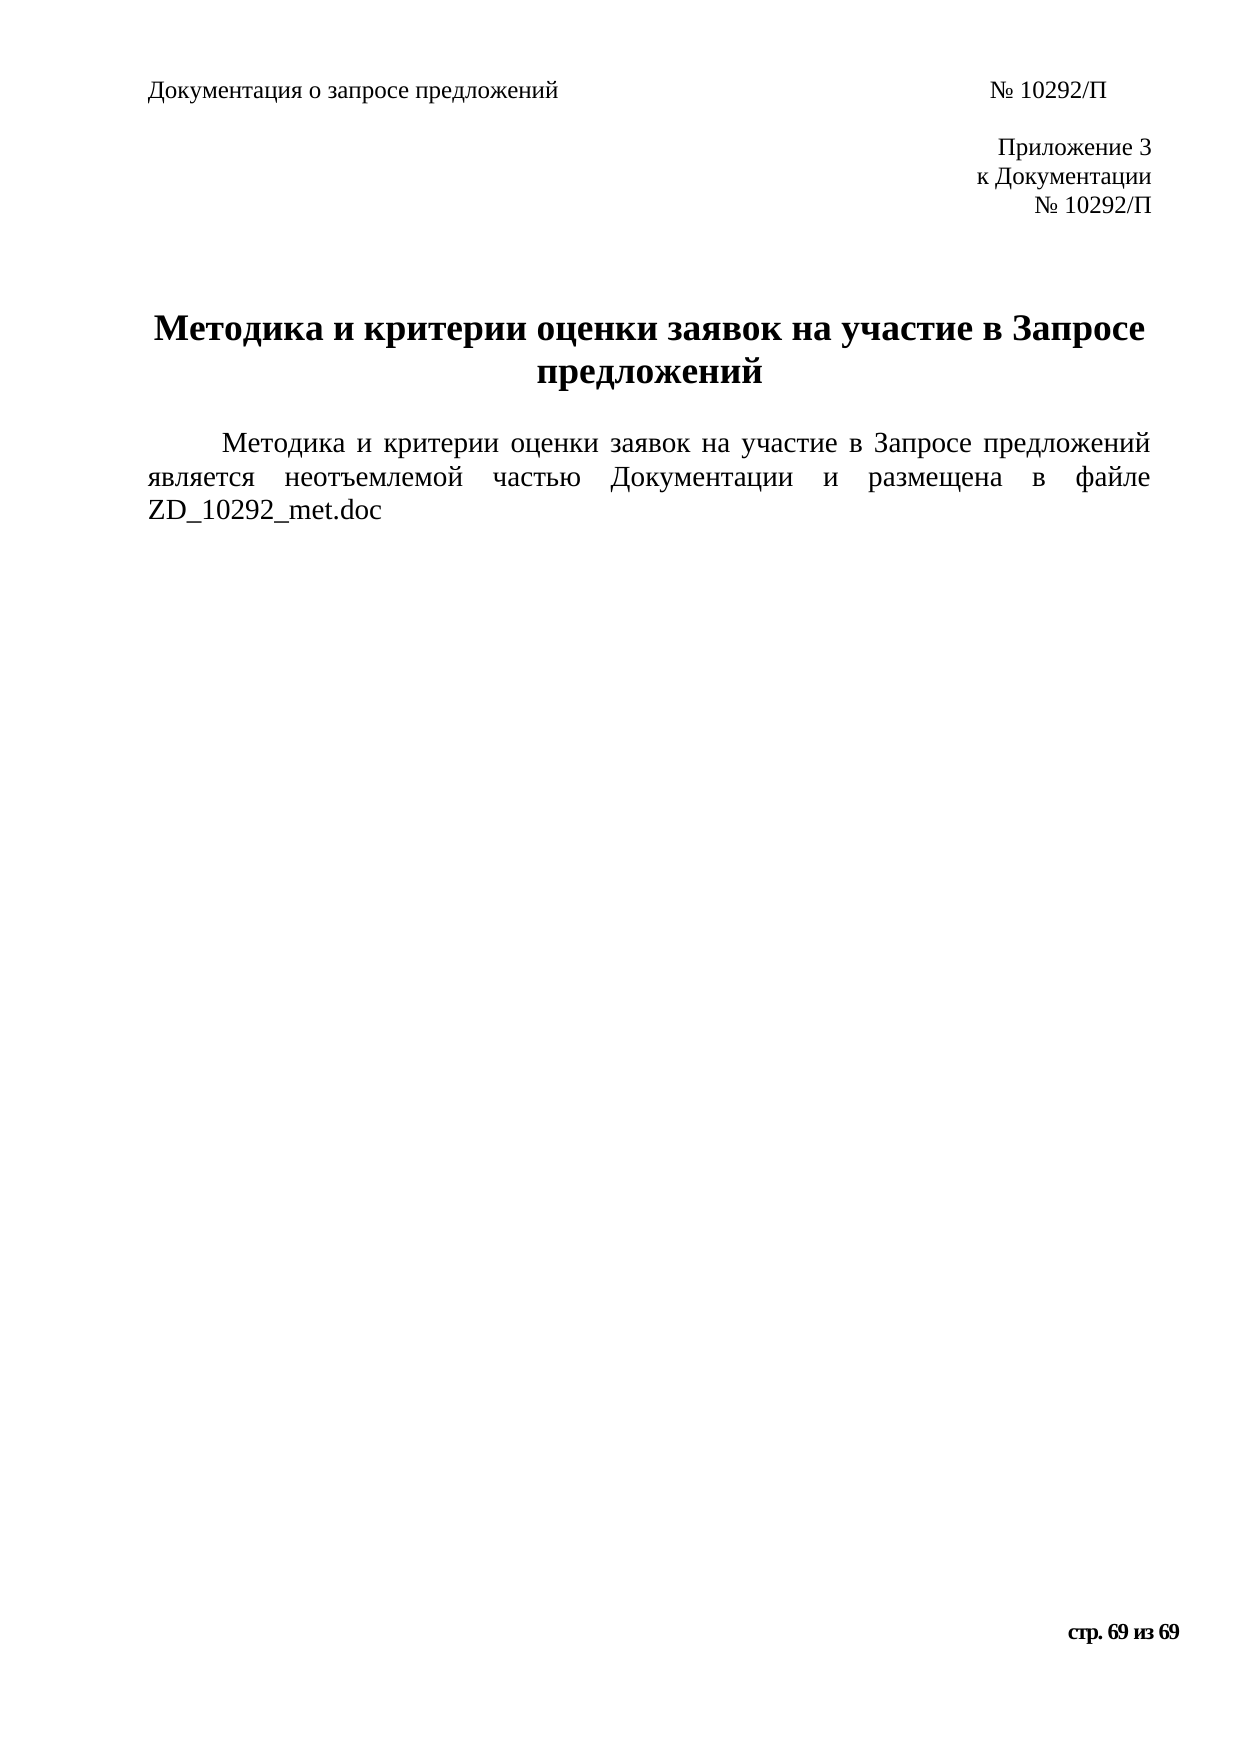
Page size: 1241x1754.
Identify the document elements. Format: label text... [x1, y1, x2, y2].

text Методика и критерии оценки заявок на участие в Запросе предложений [148, 305, 1152, 392]
list к Документации № 10292/П [223, 161, 1152, 219]
subtitle Приложение 3 [148, 132, 1152, 161]
text Методика и критерии оценки заявок на участие в Запросе предложений является неотъемлемой частью Документации и размещена в файле ZD_10292_met.doc [148, 425, 1152, 526]
